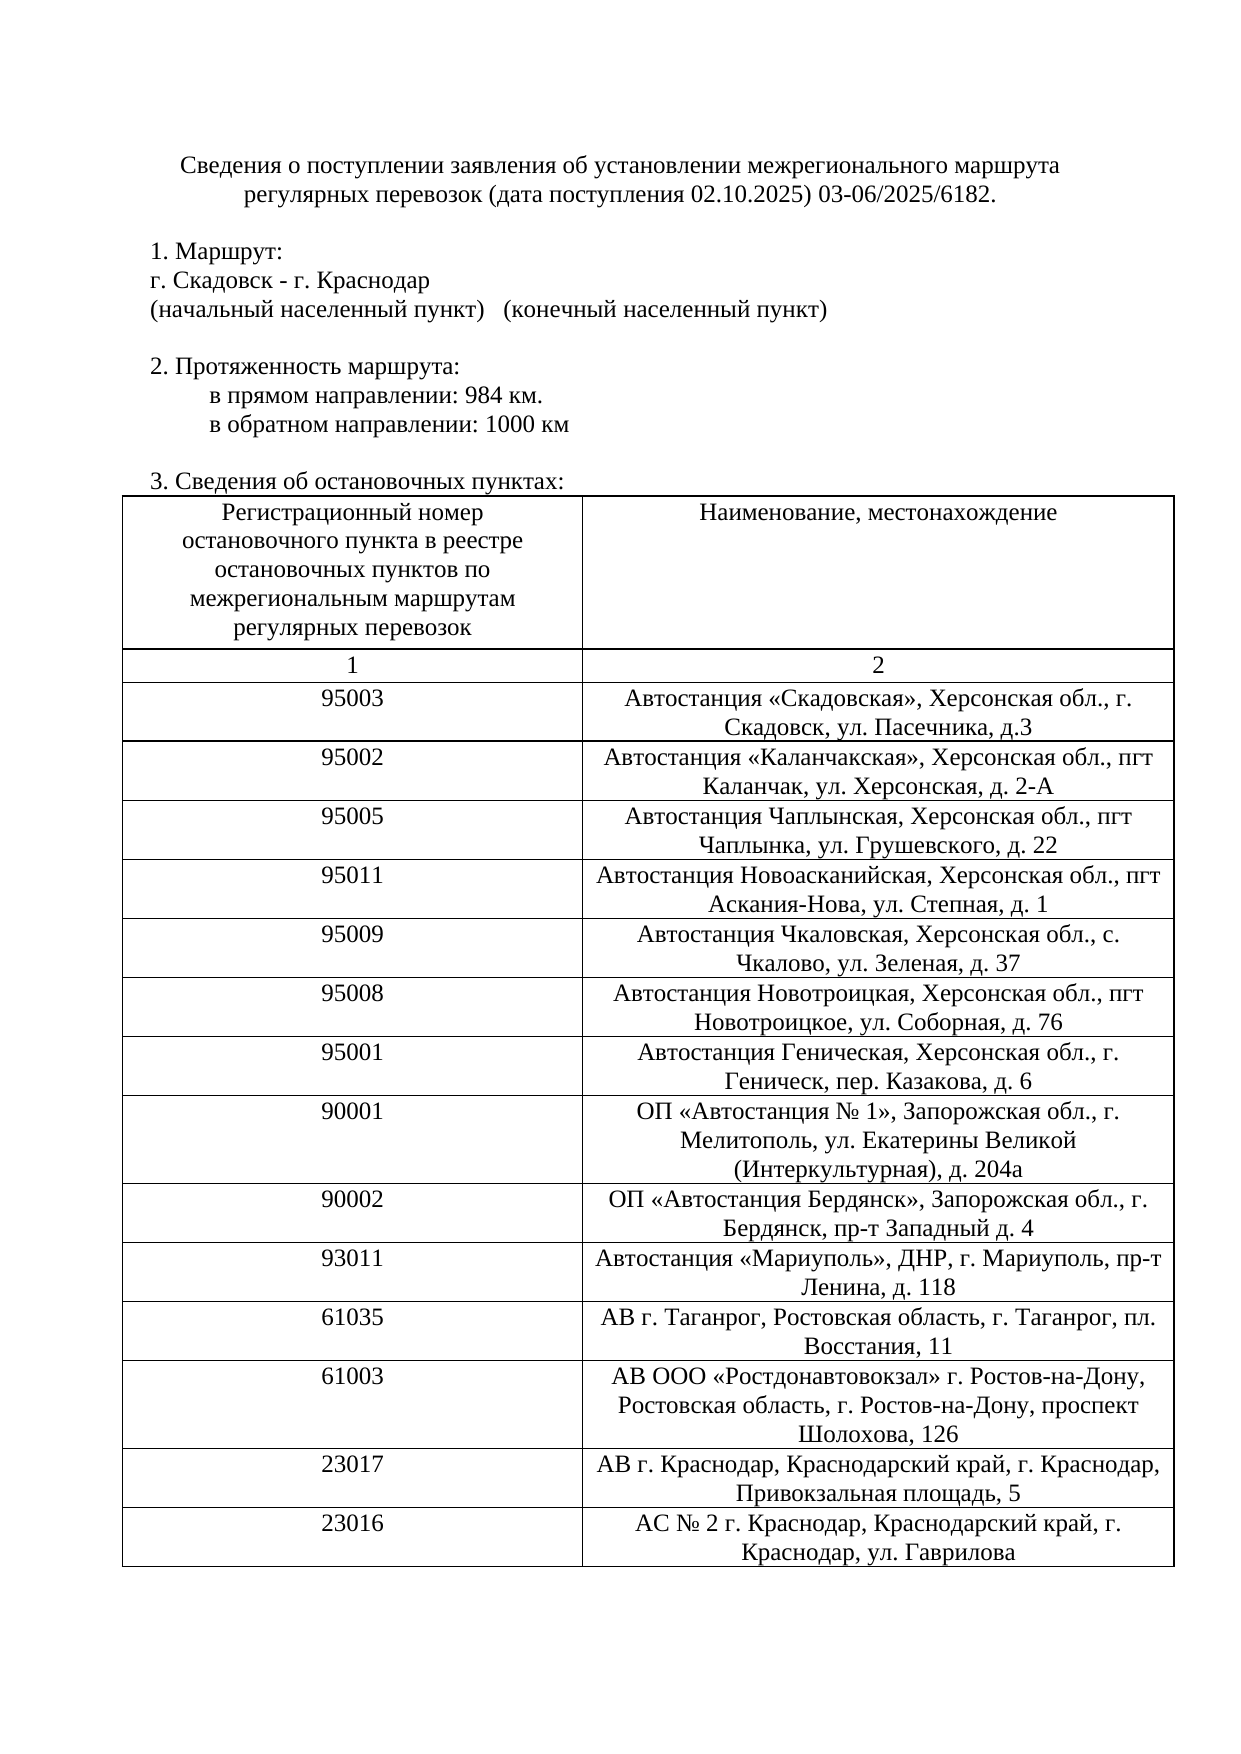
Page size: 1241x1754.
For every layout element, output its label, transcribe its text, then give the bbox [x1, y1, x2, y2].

table_cell 95005 [123, 801, 582, 858]
table_cell АВ г. Краснодар, Краснодарский край, г. Краснодар, Привокзальная площадь, 5 [583, 1449, 1173, 1507]
table_cell 90001 [123, 1096, 582, 1183]
text Сведения о поступлении заявления об установлении межрегионального маршрута регулярных перевозок (дата поступления 02.10.2025) 03-06/2025/6182. [150, 150, 1090, 207]
table_header Наименование, местонахождение [583, 497, 1173, 648]
table_cell АВ ООО «Ростдонавтовокзал» г. Ростов-на-Дону, Ростовская область, г. Ростов-на-Дону, проспект Шолохова, 126 [583, 1361, 1173, 1448]
text в обратном направлении: 1000 км [150, 409, 1090, 437]
table_cell 23017 [123, 1449, 582, 1507]
table_cell АС № 2 г. Краснодар, Краснодарский край, г. Краснодар, ул. Гаврилова [583, 1508, 1173, 1566]
table_header Регистрационный номер остановочного пункта в реестре остановочных пунктов по межрегиональным маршрутам регулярных перевозок [123, 497, 582, 648]
table_cell Автостанция «Каланчакская», Херсонская обл., пгт Каланчак, ул. Херсонская, д. 2-А [583, 742, 1173, 799]
text в прямом направлении: 984 км. [150, 380, 1090, 409]
table_cell Автостанция Чкаловская, Херсонская обл., с. Чкалово, ул. Зеленая, д. 37 [583, 919, 1173, 977]
text 1. Маршрут: [150, 236, 1090, 265]
table_cell 2 [583, 650, 1173, 681]
table_cell ОП «Автостанция № 1», Запорожская обл., г. Мелитополь, ул. Екатерины Великой (Интеркультурная), д. 204а [583, 1096, 1173, 1183]
table_cell Автостанция Новоасканийская, Херсонская обл., пгт Аскания-Нова, ул. Степная, д. 1 [583, 860, 1173, 918]
text г. Скадовск - г. Краснодар [150, 265, 1090, 294]
table_cell 61003 [123, 1361, 582, 1448]
table_cell Автостанция Новотроицкая, Херсонская обл., пгт Новотроицкое, ул. Соборная, д. 76 [583, 978, 1173, 1036]
table_cell Автостанция «Мариуполь», ДНР, г. Мариуполь, пр-т Ленина, д. 118 [583, 1243, 1173, 1301]
table_cell 95009 [123, 919, 582, 977]
table_cell Автостанция Геническая, Херсонская обл., г. Геническ, пер. Казакова, д. 6 [583, 1037, 1173, 1095]
table_cell 95003 [123, 683, 582, 740]
table_cell 93011 [123, 1243, 582, 1301]
table_cell 95001 [123, 1037, 582, 1095]
table_cell ОП «Автостанция Бердянск», Запорожская обл., г. Бердянск, пр-т Западный д. 4 [583, 1184, 1173, 1242]
table_cell 61035 [123, 1302, 582, 1360]
table_cell Автостанция «Скадовская», Херсонская обл., г. Скадовск, ул. Пасечника, д.3 [583, 683, 1173, 740]
table_cell 90002 [123, 1184, 582, 1242]
table_cell 95011 [123, 860, 582, 918]
text 3. Сведения об остановочных пунктах: [150, 466, 1090, 495]
table_cell 95008 [123, 978, 582, 1036]
table_cell Автостанция Чаплынская, Херсонская обл., пгт Чаплынка, ул. Грушевского, д. 22 [583, 801, 1173, 858]
table_cell АВ г. Таганрог, Ростовская область, г. Таганрог, пл. Восстания, 11 [583, 1302, 1173, 1360]
table_cell 1 [123, 650, 582, 681]
text 2. Протяженность маршрута: [150, 351, 1090, 380]
table_cell 95002 [123, 742, 582, 799]
text (начальный населенный пункт) (конечный населенный пункт) [150, 294, 1090, 322]
table_cell 23016 [123, 1508, 582, 1566]
